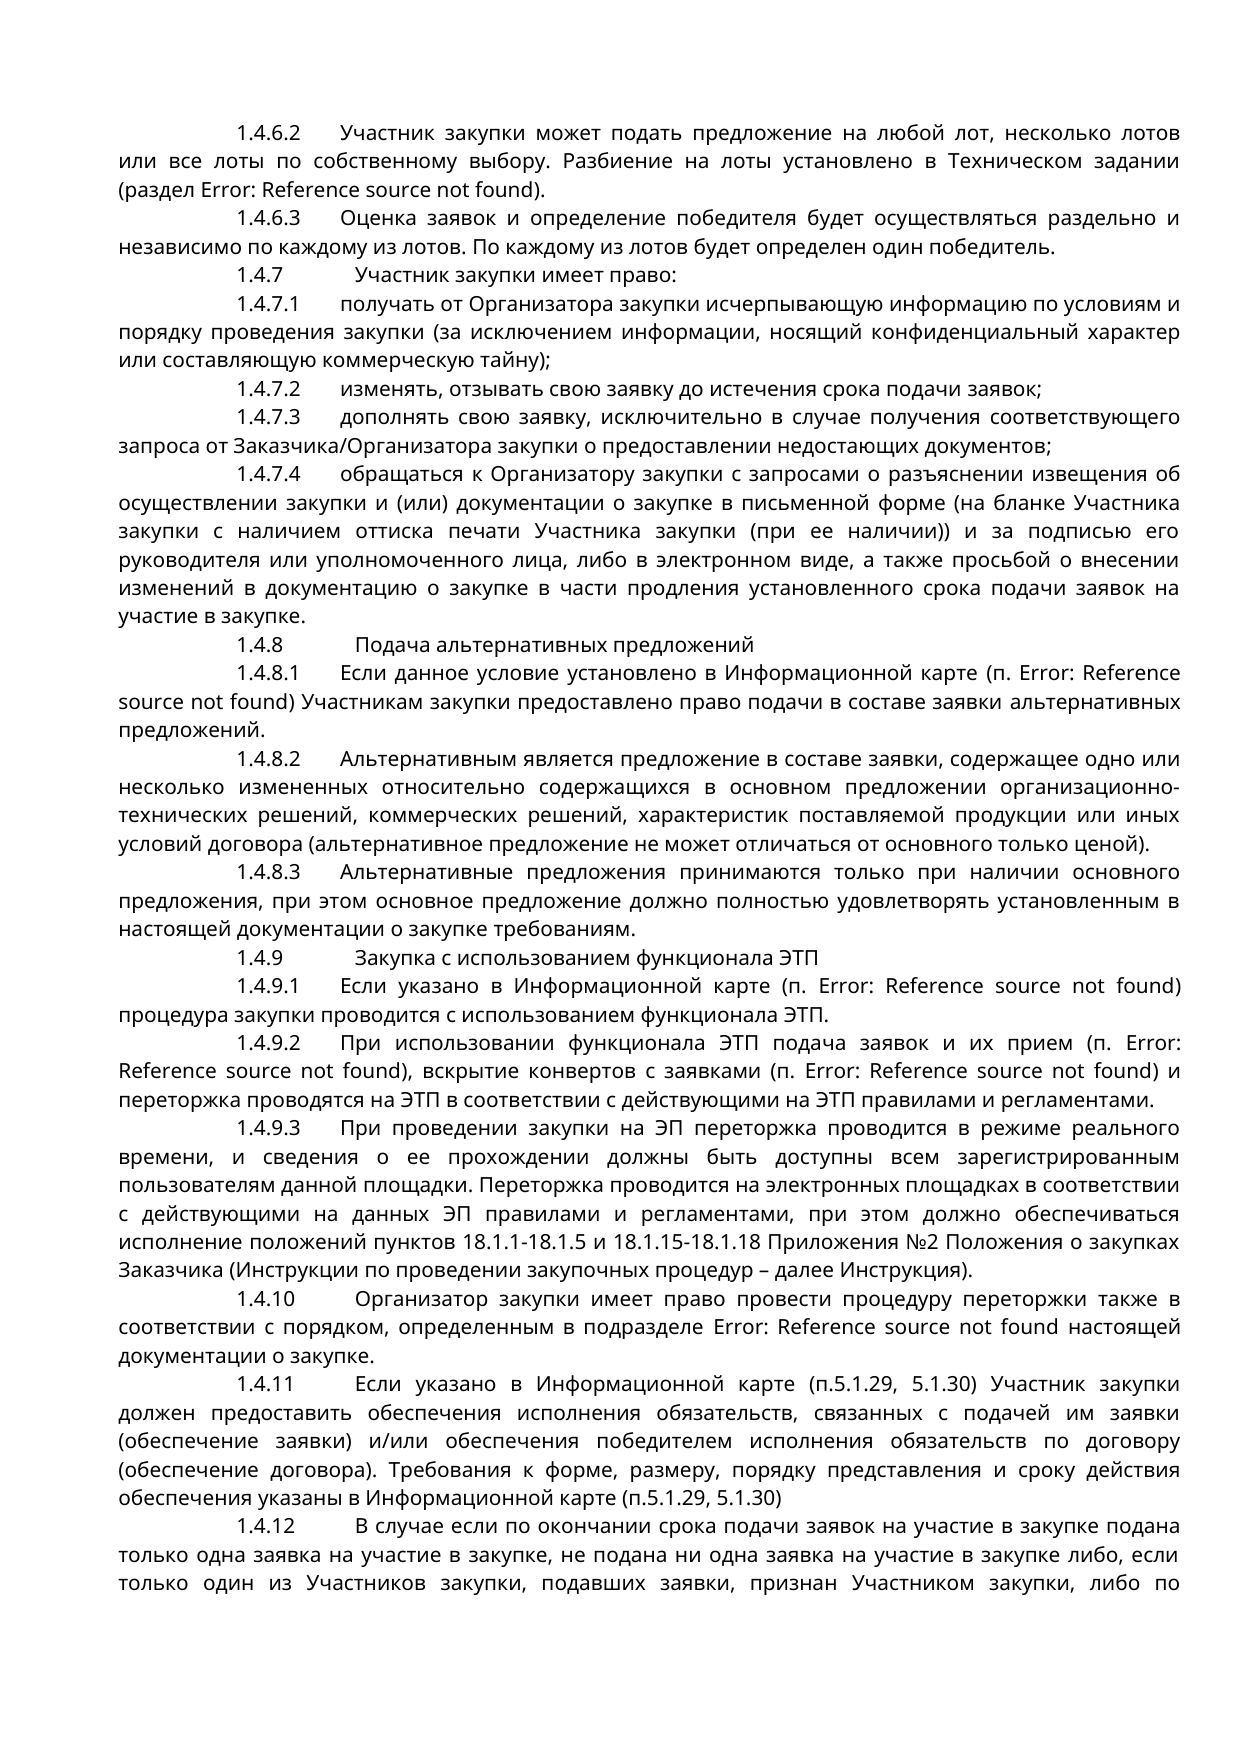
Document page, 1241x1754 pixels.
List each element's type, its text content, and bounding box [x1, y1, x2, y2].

text Закупка с использованием функционала ЭТП [118, 943, 1181, 971]
text Подача альтернативных предложений [118, 630, 1181, 658]
text дополнять свою заявку, исключительно в случае получения соответствующего запроса от Заказчика/Организатора закупки о предоставлении недостающих документов; [118, 402, 1181, 459]
text Участник закупки имеет право: [118, 260, 1181, 289]
text получать от Организатора закупки исчерпывающую информацию по условиям и порядку проведения закупки (за исключением информации, носящий конфиденциальный характер или составляющую коммерческую тайну); [118, 289, 1181, 374]
text обращаться к Организатору закупки с запросами о разъяснении извещения об осуществлении закупки и (или) документации о закупке в письменной форме (на бланке Участника закупки с наличием оттиска печати Участника закупки (при ее наличии)) и за подписью его руководителя или уполномоченного лица, либо в электронном виде, а также просьбой о внесении изменений в документацию о закупке в части продления установленного срока подачи заявок на участие в закупке. [118, 459, 1181, 630]
text При проведении закупки на ЭП переторжка проводится в режиме реального времени, и сведения о ее прохождении должны быть доступны всем зарегистрированным пользователям данной площадки. Переторжка проводится на электронных площадках в соответствии с действующими на данных ЭП правилами и регламентами, при этом должно обеспечиваться исполнение положений пунктов 18.1.1-18.1.5 и 18.1.15-18.1.18 Приложения №2 Положения о закупках Заказчика (Инструкции по проведении закупочных процедур – далее Инструкция). [118, 1113, 1181, 1284]
text Если указано в Информационной карте (п.5.1.29, 5.1.30) Участник закупки должен предоставить обеспечения исполнения обязательств, связанных с подачей им заявки (обеспечение заявки) и/или обеспечения победителем исполнения обязательств по договору (обеспечение договора). Требования к форме, размеру, порядку представления и сроку действия обеспечения указаны в Информационной карте (п.5.1.29, 5.1.30) [118, 1369, 1181, 1512]
text изменять, отзывать свою заявку до истечения срока подачи заявок; [118, 374, 1181, 402]
text Альтернативные предложения принимаются только при наличии основного предложения, при этом основное предложение должно полностью удовлетворять установленным в настоящей документации о закупке требованиям. [118, 857, 1181, 943]
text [118, 1512, 1181, 1597]
text Альтернативным является предложение в составе заявки, содержащее одно или несколько измененных относительно содержащихся в основном предложении организационно-технических решений, коммерческих решений, характеристик поставляемой продукции или иных условий договора (альтернативное предложение не может отличаться от основного только ценой). [118, 744, 1181, 857]
text Оценка заявок и определение победителя будет осуществляться раздельно и независимо по каждому из лотов. По каждому из лотов будет определен один победитель. [118, 203, 1181, 260]
